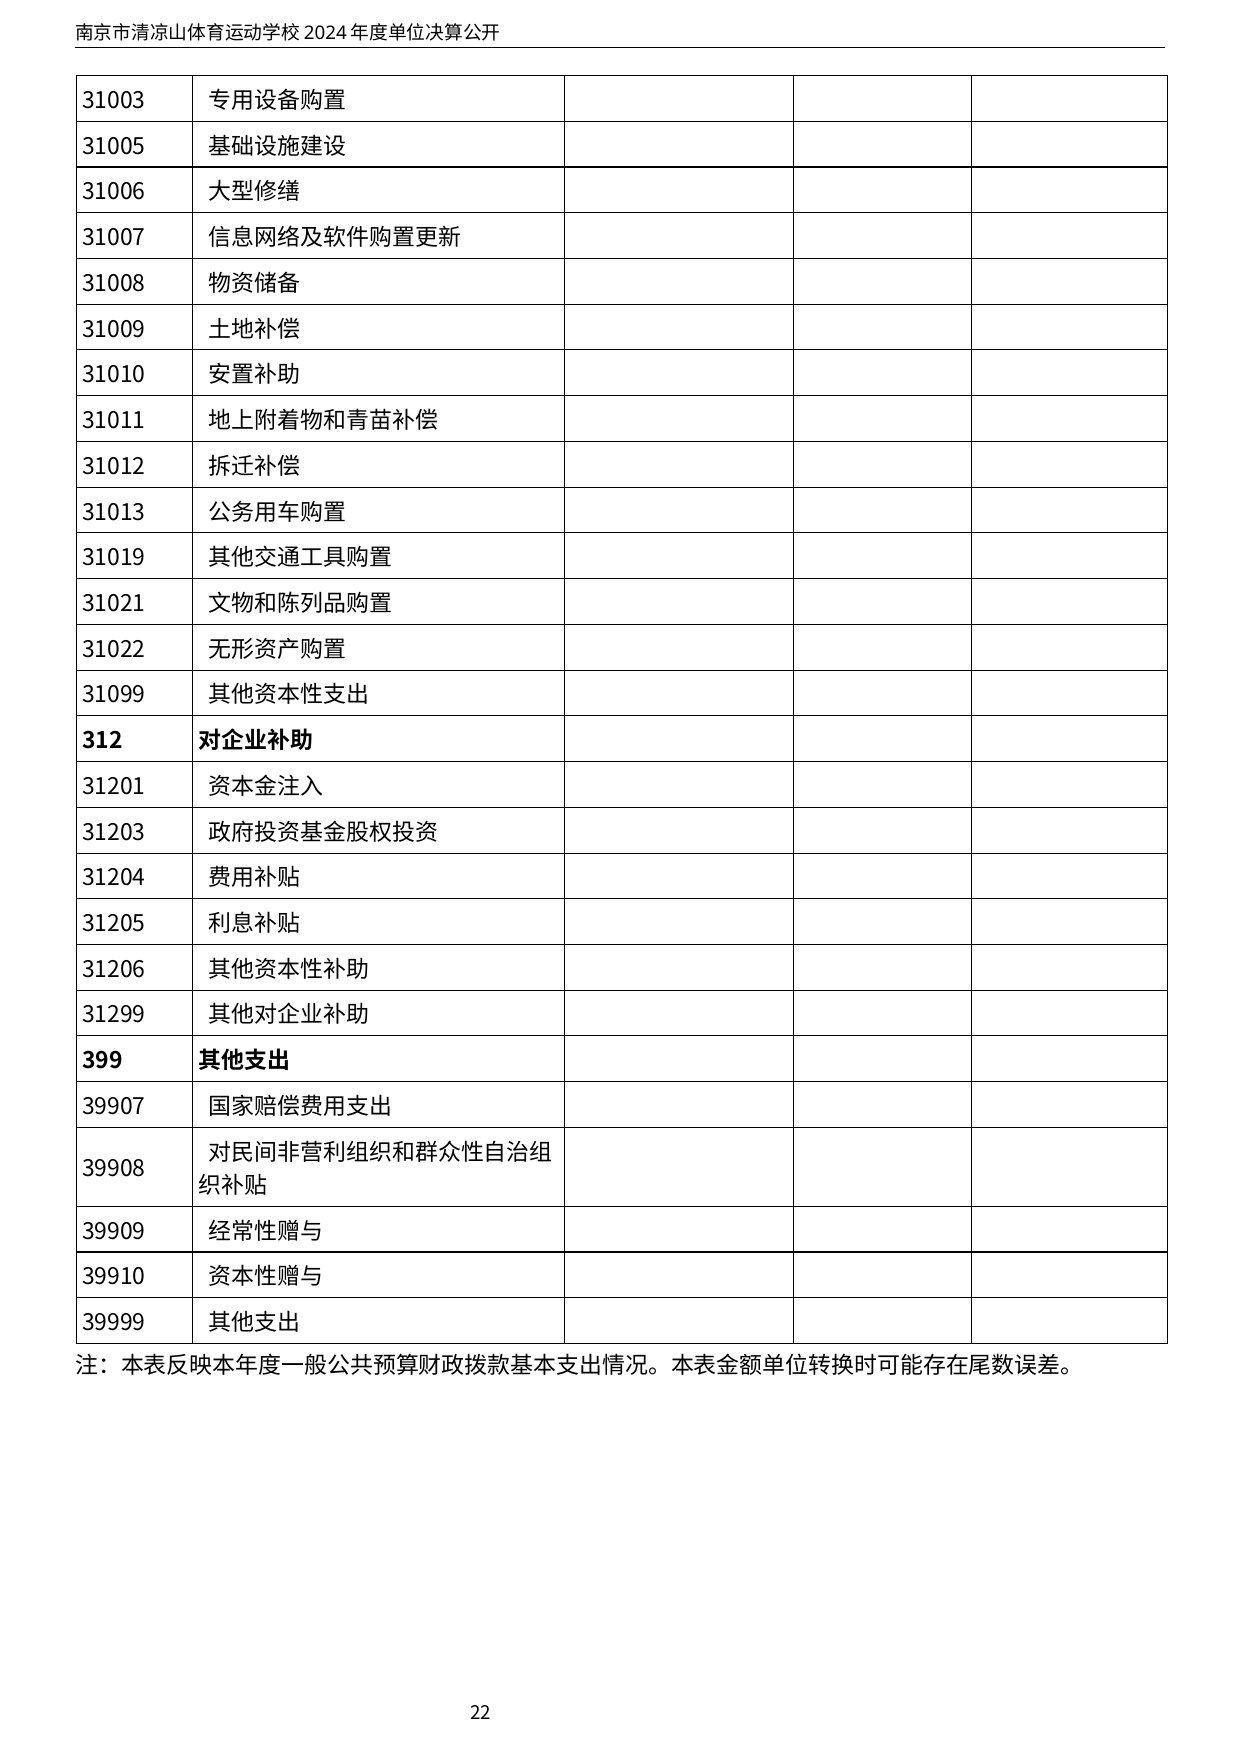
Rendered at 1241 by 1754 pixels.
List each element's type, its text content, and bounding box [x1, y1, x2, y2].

table_cell [794, 1298, 971, 1343]
table_cell 31201 [77, 762, 192, 807]
table_cell 政府投资基金股权投资 [193, 808, 564, 852]
table_cell 31003 [77, 76, 192, 121]
table_cell [794, 762, 971, 807]
table_cell [794, 396, 971, 441]
table_cell 31005 [77, 122, 192, 166]
table_cell 其他交通工具购置 [193, 533, 564, 578]
table_cell [565, 305, 793, 349]
table_cell [794, 533, 971, 578]
table_cell [565, 76, 793, 121]
table_cell [565, 1298, 793, 1343]
table_cell [794, 259, 971, 304]
table_cell [565, 168, 793, 212]
table_cell [794, 350, 971, 395]
table_cell [794, 1128, 971, 1206]
table_cell [565, 716, 793, 761]
table_cell [794, 1207, 971, 1251]
table_cell 31022 [77, 625, 192, 669]
table_cell [794, 442, 971, 487]
table_cell [794, 671, 971, 715]
table_cell 31011 [77, 396, 192, 441]
text 注：本表反映本年度一般公共预算财政拨款基本支出情况。本表金额单位转换时可能存在尾数误差。 [75, 1347, 1175, 1380]
table_cell [565, 213, 793, 258]
table_cell [972, 396, 1167, 441]
table_cell [972, 762, 1167, 807]
table_cell [565, 488, 793, 532]
table_cell [972, 671, 1167, 715]
table_cell 39907 [77, 1082, 192, 1127]
table_cell 31299 [77, 991, 192, 1035]
table_cell [972, 1207, 1167, 1251]
table_cell [972, 625, 1167, 669]
table_cell [972, 213, 1167, 258]
table_cell [972, 945, 1167, 989]
table_cell 31013 [77, 488, 192, 532]
table_cell [794, 122, 971, 166]
table_cell 31205 [77, 899, 192, 944]
table_cell 资本性赠与 [193, 1253, 564, 1297]
table_cell [972, 854, 1167, 898]
table_cell 文物和陈列品购置 [193, 579, 564, 624]
table_cell [972, 442, 1167, 487]
table_cell 31019 [77, 533, 192, 578]
table_cell [794, 213, 971, 258]
table_cell 对民间非营利组织和群众性自治组织补贴 [193, 1128, 564, 1206]
table_cell [565, 579, 793, 624]
table_cell [972, 488, 1167, 532]
table_cell [972, 1082, 1167, 1127]
table_cell [972, 991, 1167, 1035]
table_cell 对企业补助 [193, 716, 564, 761]
table_cell 其他对企业补助 [193, 991, 564, 1035]
table_cell 基础设施建设 [193, 122, 564, 166]
table_cell [972, 350, 1167, 395]
table_cell [972, 122, 1167, 166]
table_cell 资本金注入 [193, 762, 564, 807]
table_cell 31012 [77, 442, 192, 487]
table_cell [565, 1082, 793, 1127]
table_cell 39910 [77, 1253, 192, 1297]
table_cell 31009 [77, 305, 192, 349]
table_cell [565, 122, 793, 166]
table_cell [565, 991, 793, 1035]
table_cell [565, 1207, 793, 1251]
table_cell [972, 168, 1167, 212]
table_cell [794, 625, 971, 669]
table_cell [794, 76, 971, 121]
table_cell 专用设备购置 [193, 76, 564, 121]
table_cell 312 [77, 716, 192, 761]
table_cell [565, 1036, 793, 1081]
table_cell 土地补偿 [193, 305, 564, 349]
table_cell [972, 1253, 1167, 1297]
table_cell [794, 1082, 971, 1127]
table_cell [972, 1128, 1167, 1206]
table_cell [565, 533, 793, 578]
table_cell [565, 671, 793, 715]
table_cell [972, 305, 1167, 349]
table_cell [565, 1128, 793, 1206]
table_cell [794, 168, 971, 212]
table_cell 31010 [77, 350, 192, 395]
table_cell 399 [77, 1036, 192, 1081]
table_cell [794, 579, 971, 624]
table_cell [794, 716, 971, 761]
table_cell 31008 [77, 259, 192, 304]
table_cell 其他资本性支出 [193, 671, 564, 715]
table_cell 费用补贴 [193, 854, 564, 898]
table_cell 物资储备 [193, 259, 564, 304]
table_cell 31203 [77, 808, 192, 852]
table_cell [565, 808, 793, 852]
table_cell [794, 808, 971, 852]
table_cell [972, 533, 1167, 578]
table_cell 经常性赠与 [193, 1207, 564, 1251]
table_cell [565, 762, 793, 807]
table_cell [794, 991, 971, 1035]
table_cell [565, 1253, 793, 1297]
table_cell [972, 1298, 1167, 1343]
table_cell 39908 [77, 1128, 192, 1206]
table_cell [794, 854, 971, 898]
table_cell 国家赔偿费用支出 [193, 1082, 564, 1127]
table_cell 拆迁补偿 [193, 442, 564, 487]
table_cell [972, 259, 1167, 304]
table_cell [794, 305, 971, 349]
table_cell 公务用车购置 [193, 488, 564, 532]
table_cell [972, 1036, 1167, 1081]
table_cell [565, 259, 793, 304]
table_cell 31099 [77, 671, 192, 715]
table_cell [972, 579, 1167, 624]
table_cell [565, 625, 793, 669]
table_cell 大型修缮 [193, 168, 564, 212]
table_cell [565, 945, 793, 989]
table_cell [972, 808, 1167, 852]
table_cell 31206 [77, 945, 192, 989]
table_cell [565, 442, 793, 487]
table_cell [794, 945, 971, 989]
table_cell [565, 899, 793, 944]
table_cell 信息网络及软件购置更新 [193, 213, 564, 258]
table_cell 其他支出 [193, 1036, 564, 1081]
table_cell 利息补贴 [193, 899, 564, 944]
table_cell 31204 [77, 854, 192, 898]
table_cell [565, 350, 793, 395]
table_cell [972, 76, 1167, 121]
table_cell [794, 899, 971, 944]
table_cell 其他资本性补助 [193, 945, 564, 989]
table_cell 安置补助 [193, 350, 564, 395]
table_cell [565, 396, 793, 441]
table_cell [794, 1253, 971, 1297]
table_cell 31021 [77, 579, 192, 624]
table_cell [565, 854, 793, 898]
table_cell 39909 [77, 1207, 192, 1251]
table_cell [972, 716, 1167, 761]
table_cell 31006 [77, 168, 192, 212]
table_cell [972, 899, 1167, 944]
table_cell 其他支出 [193, 1298, 564, 1343]
table_cell [794, 488, 971, 532]
table_cell 无形资产购置 [193, 625, 564, 669]
table_cell 31007 [77, 213, 192, 258]
table_cell [794, 1036, 971, 1081]
table_cell 39999 [77, 1298, 192, 1343]
table_cell 地上附着物和青苗补偿 [193, 396, 564, 441]
